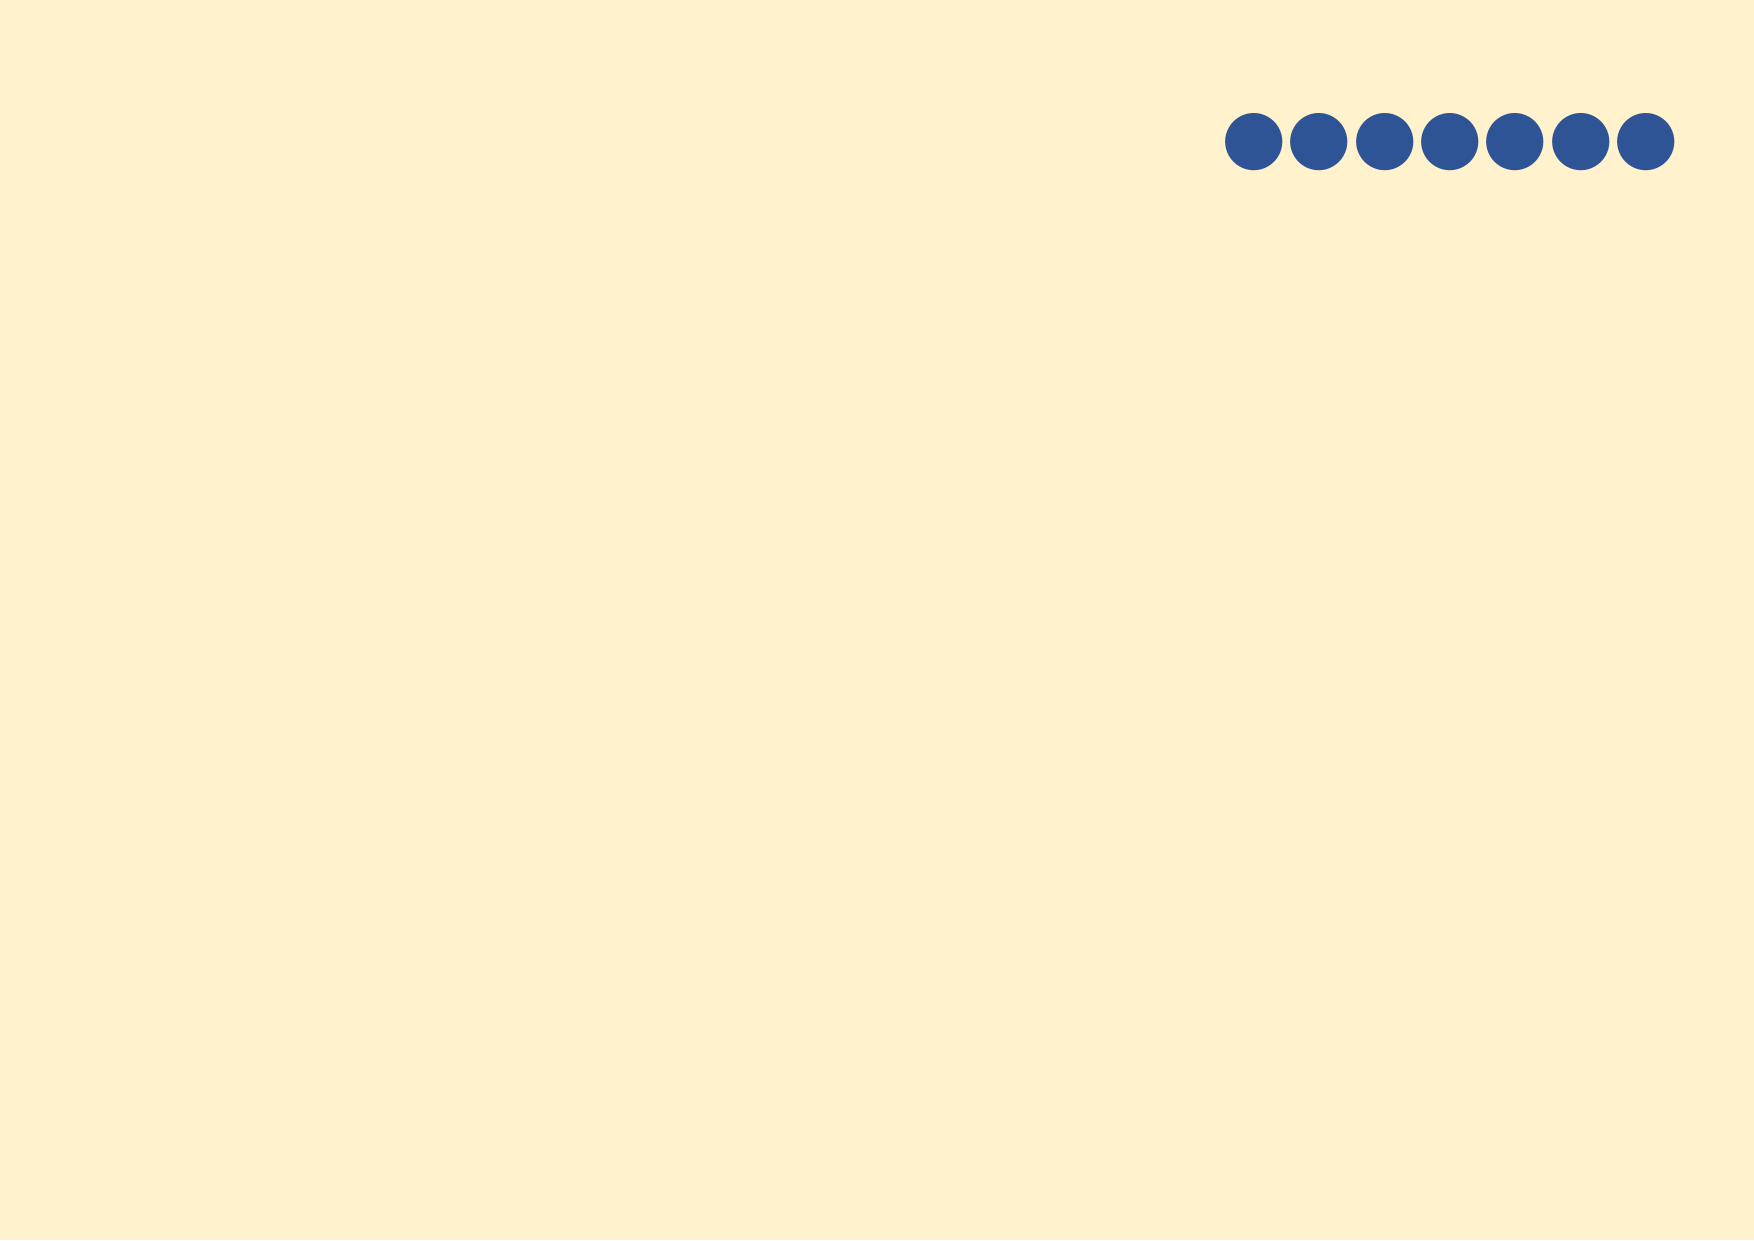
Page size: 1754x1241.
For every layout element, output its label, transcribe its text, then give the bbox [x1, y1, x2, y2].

text ●●●●●●● [75, 76, 1679, 189]
